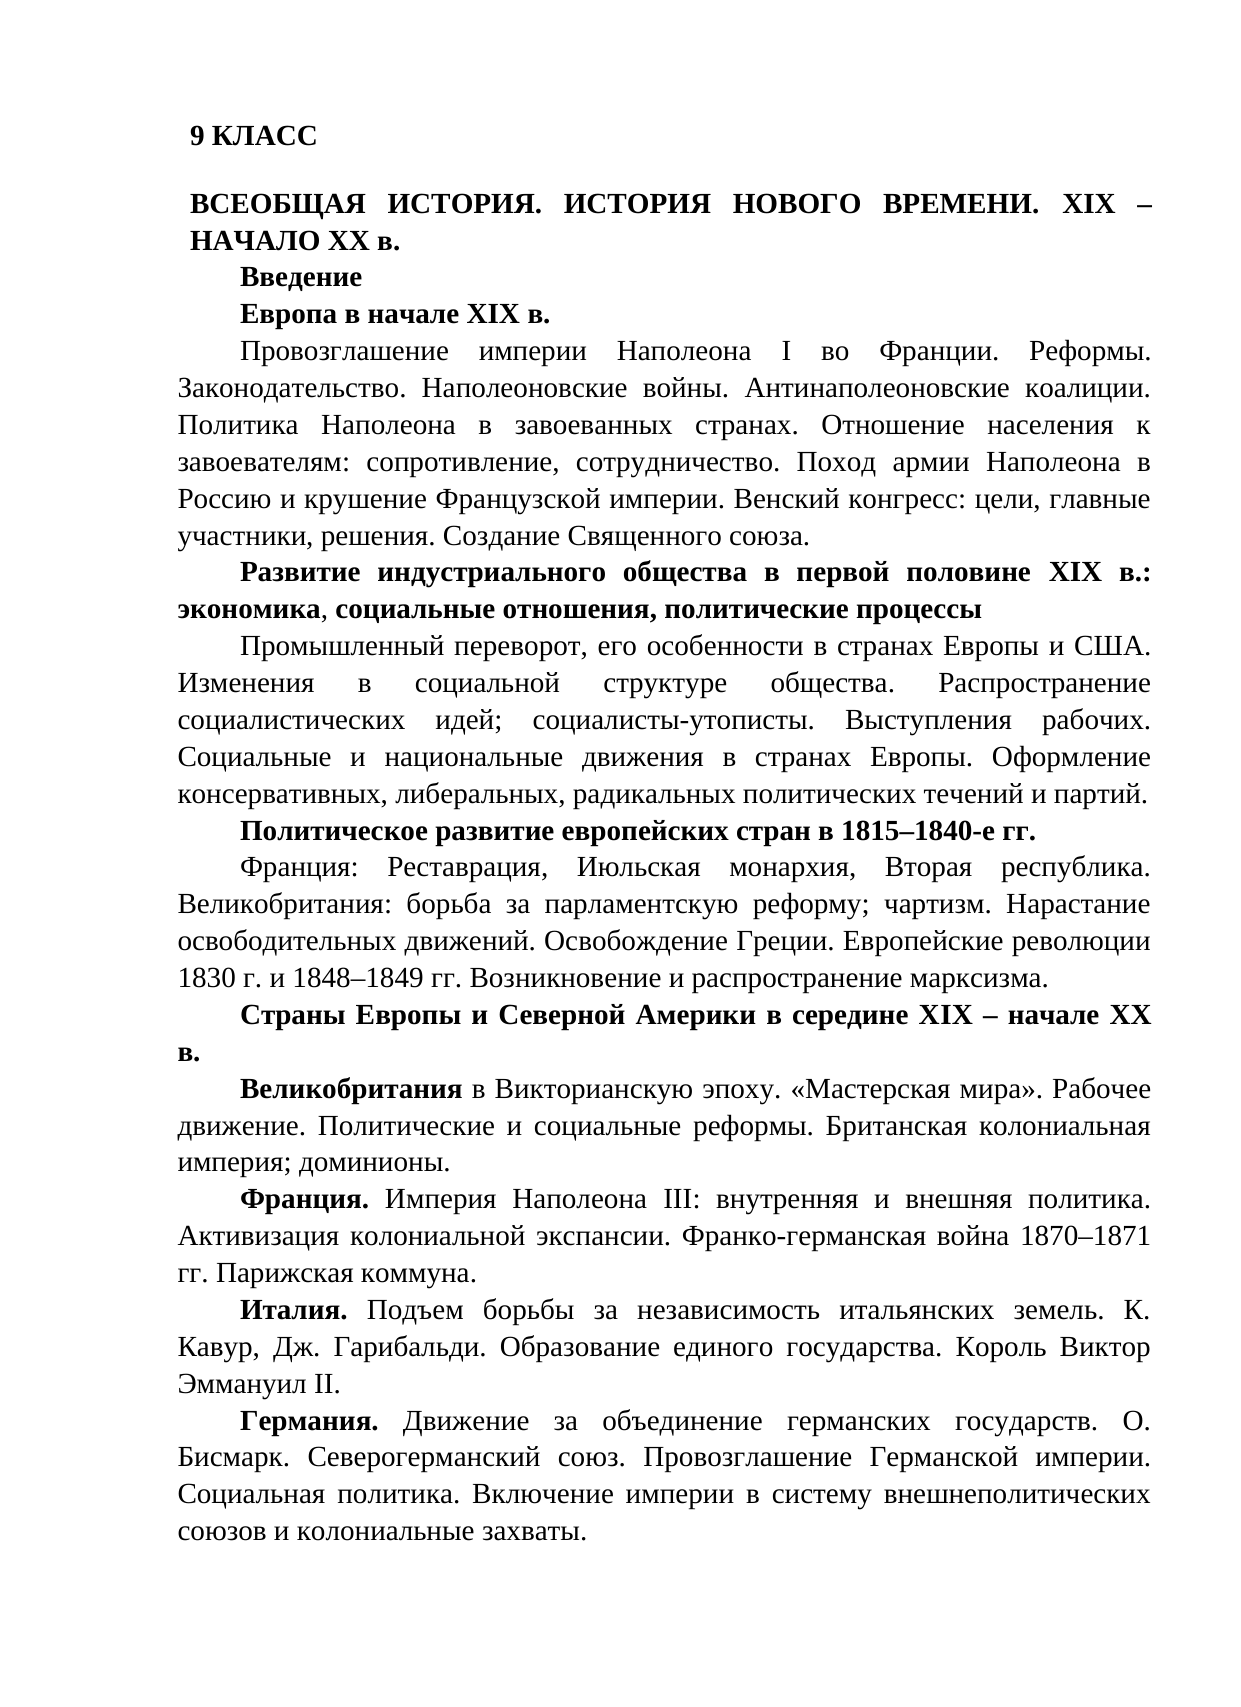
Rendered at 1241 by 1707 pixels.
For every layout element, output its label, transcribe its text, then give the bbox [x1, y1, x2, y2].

text Промышленный переворот, его особенности в странах Европы и США. Изменения в социальной структуре общества. Распространение социалистических идей; социалисты-утописты. Выступления рабочих. Социальные и национальные движения в странах Европы. Оформление консервативных, либеральных, радикальных политических течений и партий. [177, 628, 1152, 809]
text ВСЕОБЩАЯ ИСТОРИЯ. ИСТОРИЯ НОВОГО ВРЕМЕНИ. XIX – НАЧАЛО ХХ в. [190, 186, 1152, 256]
text Великобритания в Викторианскую эпоху. «Мастерская мира». Рабочее движение. Политические и социальные реформы. Британская колониальная империя; доминионы. [177, 1071, 1152, 1178]
text Политическое развитие европейских стран в 1815–1840-е гг. [177, 813, 1152, 846]
text Введение [177, 259, 1152, 293]
text Европа в начале XIX в. [177, 296, 1152, 330]
text Франция. Империя Наполеона III: внутренняя и внешняя политика. Активизация колониальной экспансии. Франко-германская война 1870–1871 гг. Парижская коммуна. [177, 1181, 1152, 1289]
text 9 КЛАСС [190, 118, 1152, 152]
text Провозглашение империи Наполеона I во Франции. Реформы. Законодательство. Наполеоновские войны. Антинаполеоновские коалиции. Политика Наполеона в завоеванных странах. Отношение населения к завоевателям: сопротивление, сотрудничество. Поход армии Наполеона в Россию и крушение Французской империи. Венский конгресс: цели, главные участники, решения. Создание Священного союза. [177, 333, 1152, 551]
text Развитие индустриального общества в первой половине XIX в.: экономика, социальные отношения, политические процессы [177, 554, 1152, 625]
text Страны Европы и Северной Америки в середине ХIХ – начале ХХ в. [177, 997, 1152, 1067]
text Италия. Подъем борьбы за независимость итальянских земель. К. Кавур, Дж. Гарибальди. Образование единого государства. Король Виктор Эммануил II. [177, 1292, 1152, 1399]
text Германия. Движение за объединение германских государств. О. Бисмарк. Северогерманский союз. Провозглашение Германской империи. Социальная политика. Включение империи в систему внешнеполитических союзов и колониальные захваты. [177, 1403, 1152, 1547]
text Франция: Реставрация, Июльская монархия, Вторая республика. Великобритания: борьба за парламентскую реформу; чартизм. Нарастание освободительных движений. Освобождение Греции. Европейские революции 1830 г. и 1848–1849 гг. Возникновение и распространение марксизма. [177, 849, 1152, 994]
